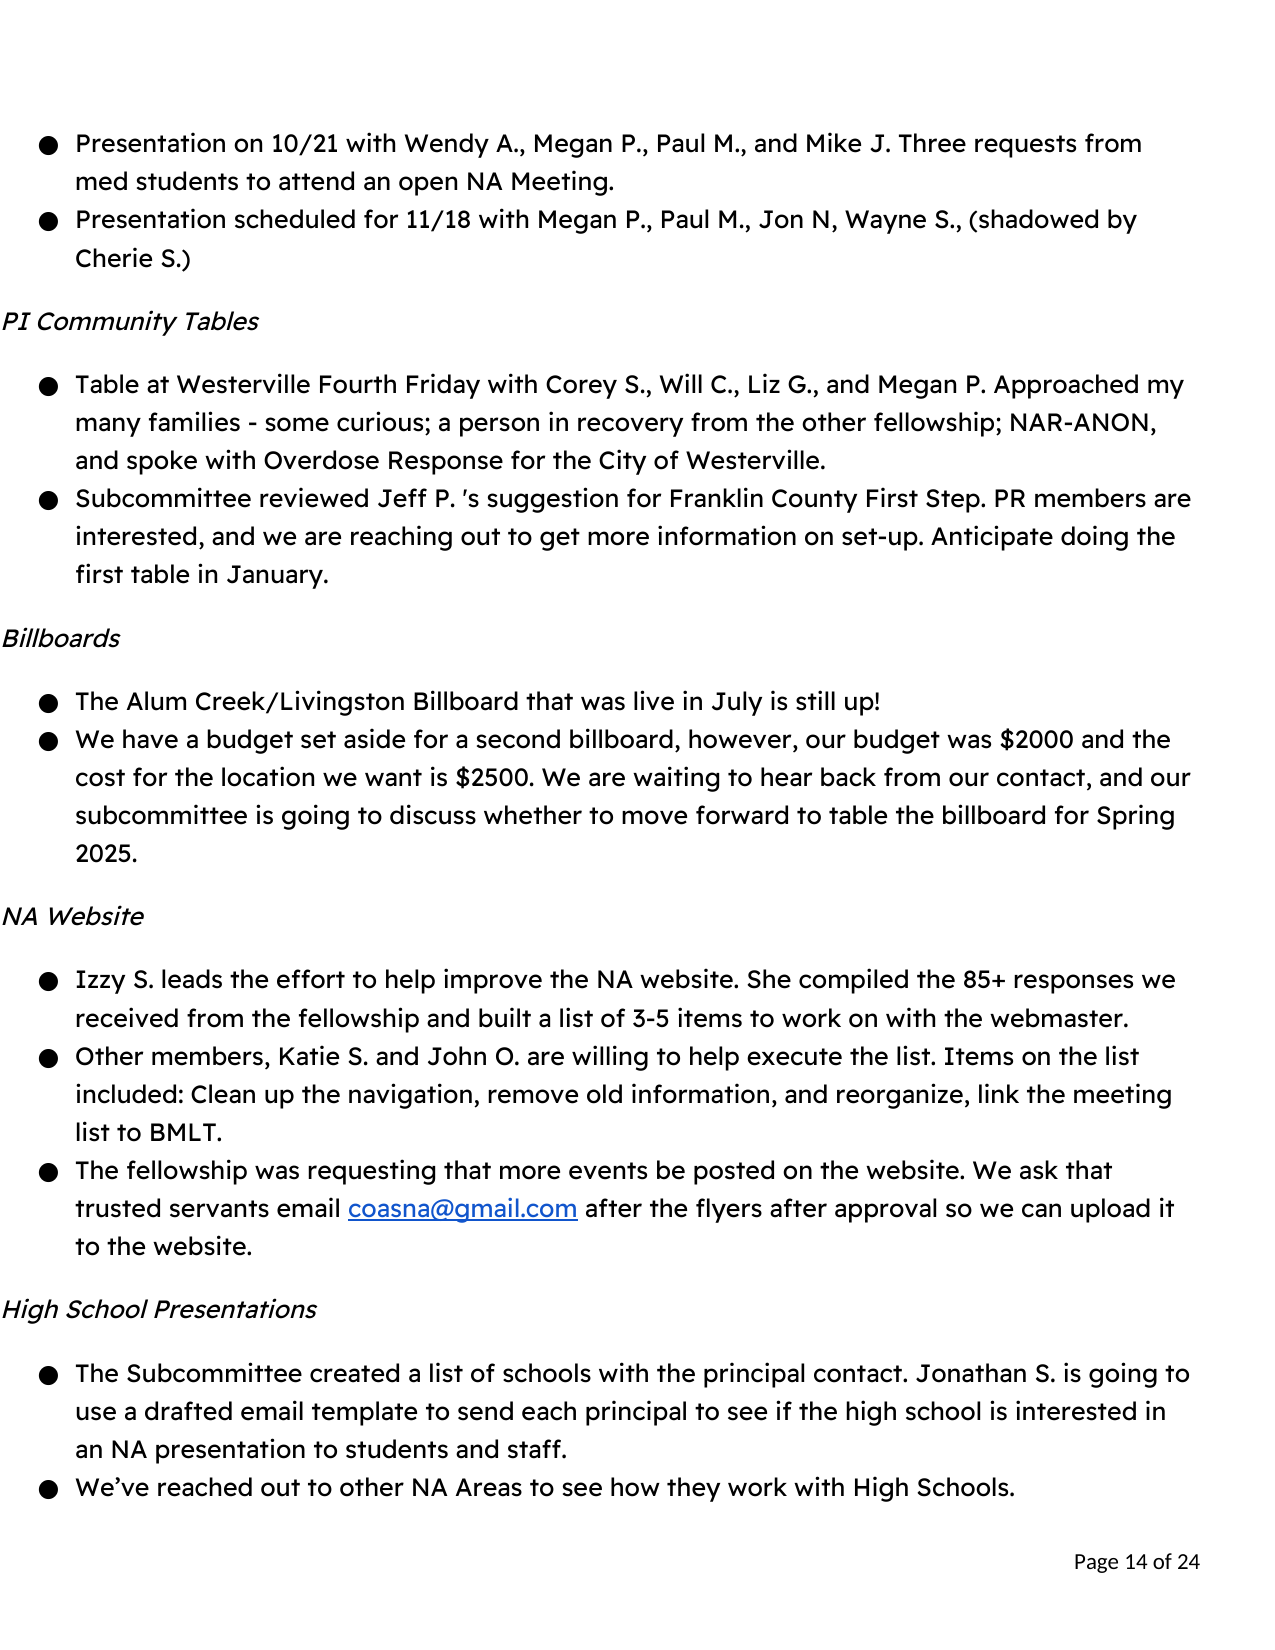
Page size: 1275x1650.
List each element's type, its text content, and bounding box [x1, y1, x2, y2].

list We’ve reached out to other NA Areas to see how they work with High Schools. [37, 1471, 1200, 1503]
list Subcommittee reviewed Jeff P. 's suggestion for Franklin County First Step. PR members are interested, and we are reaching out to get more information on set-up. Anticipate doing the first table in January. [37, 483, 1200, 590]
list Other members, Katie S. and John O. are willing to help execute the list. Items on the list included: Clean up the navigation, remove old information, and reorganize, link the meeting list to BMLT. [37, 1040, 1200, 1148]
list The Alum Creek/Livingston Billboard that was live in July is still up! [37, 685, 1200, 716]
list Presentation on 10/21 with Wendy A., Megan P., Paul M., and Mike J. Three requests from med students to attend an open NA Meeting. [37, 128, 1200, 197]
list We have a budget set aside for a second billboard, however, our budget was $2000 and the cost for the location we want is $2500. We are waiting to hear back from our contact, and our subcommittee is going to discuss whether to move forward to table the billboard for Spring 2025. [37, 723, 1200, 869]
list Presentation scheduled for 11/18 with Megan P., Paul M., Jon N, Wayne S., (shadowed by Cherie S.) [37, 204, 1200, 273]
list The fellowship was requesting that more events be posted on the website. We ask that trusted servants email coasna@gmail.com after the flyers after approval so we can upload it to the website. [37, 1154, 1200, 1262]
text NA Website [0, 901, 1200, 932]
list Izzy S. leads the effort to help improve the NA website. She compiled the 85+ responses we received from the fellowship and built a list of 3-5 items to work on with the webmaster. [37, 964, 1200, 1033]
list Table at Westerville Fourth Friday with Corey S., Will C., Liz G., and Megan P. Approached my many families - some curious; a person in recovery from the other fellowship; NAR-ANON, and spoke with Overdose Response for the City of Westerville. [37, 368, 1200, 476]
text Billboards [0, 622, 1200, 653]
text PI Community Tables [0, 305, 1200, 336]
text High School Presentations [0, 1294, 1200, 1325]
list The Subcommittee created a list of schools with the principal contact. Jonathan S. is going to use a drafted email template to send each principal to see if the high school is interested in an NA presentation to students and staff. [37, 1357, 1200, 1464]
